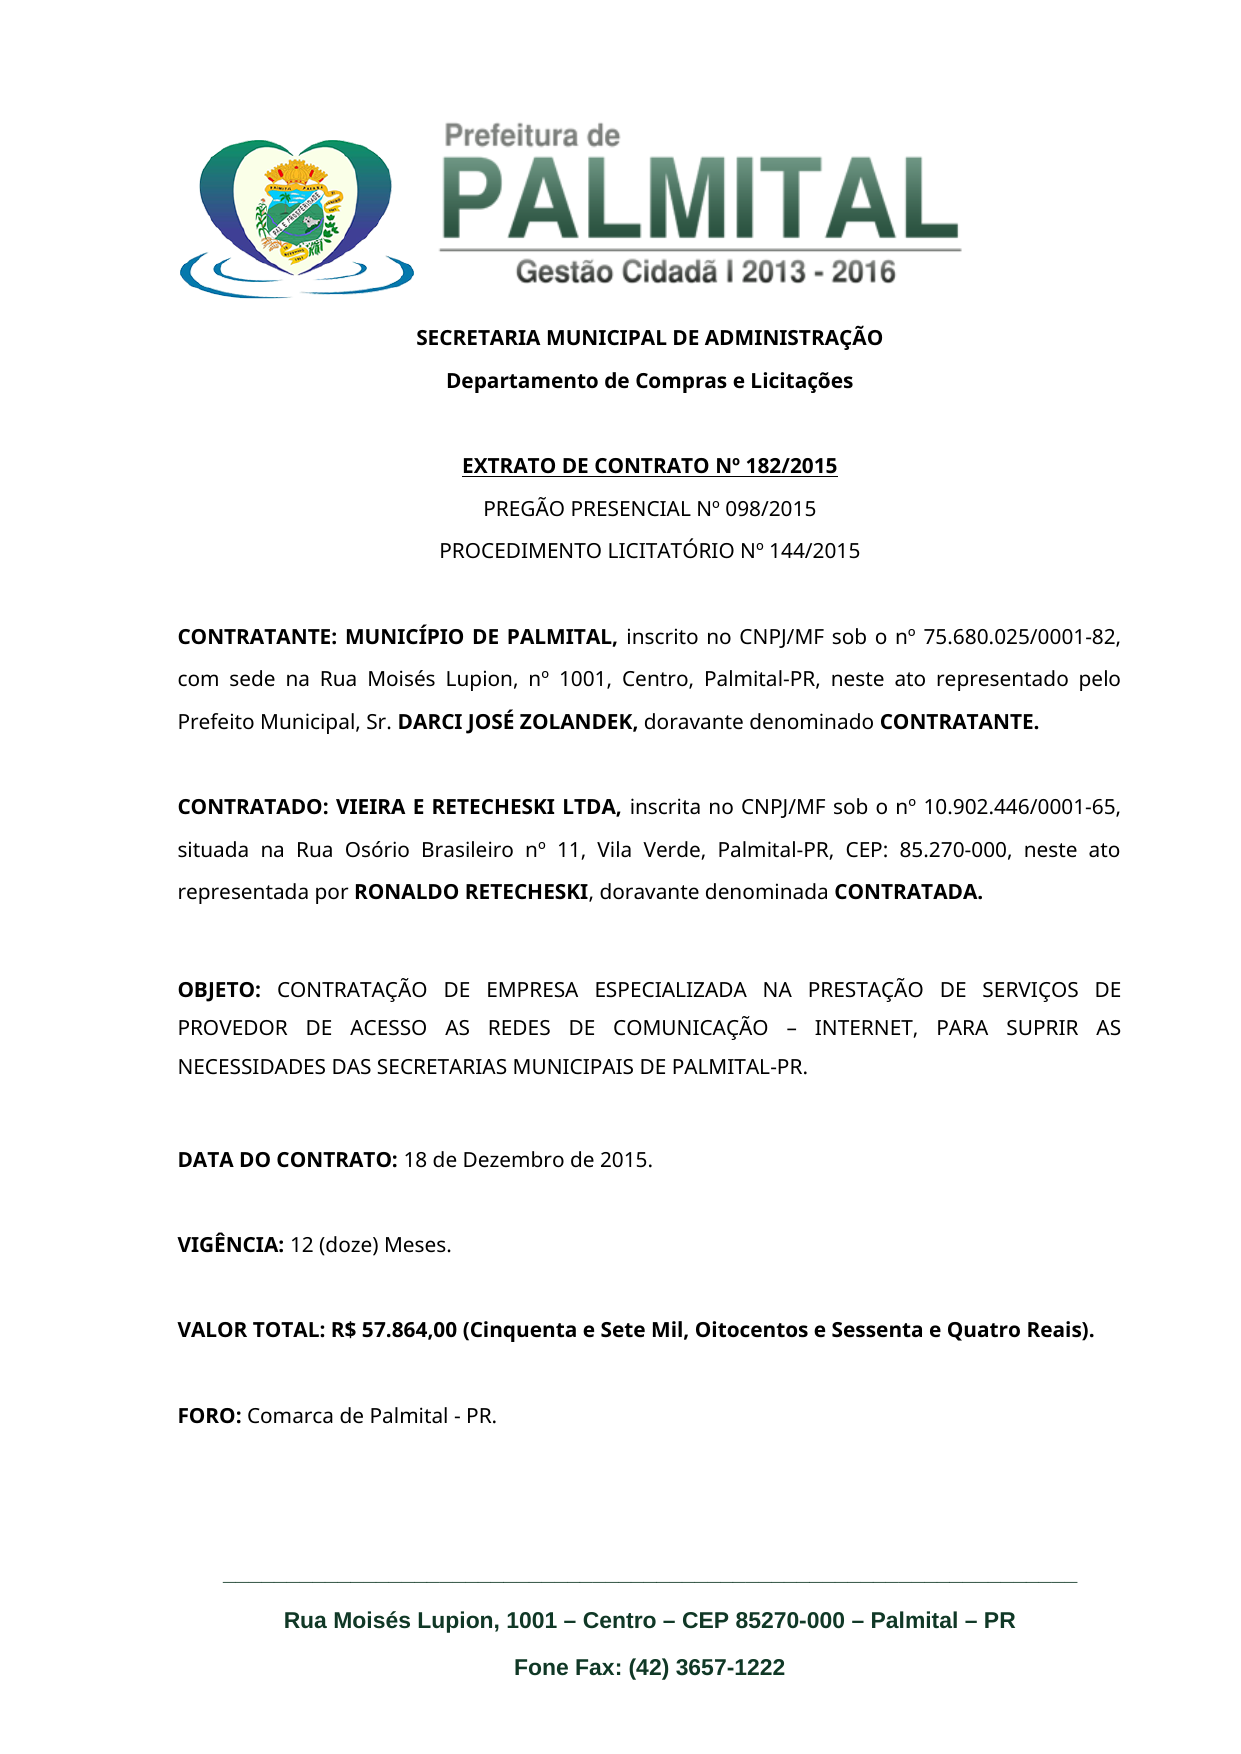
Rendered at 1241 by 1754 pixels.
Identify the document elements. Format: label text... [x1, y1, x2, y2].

text VALOR TOTAL: R$ 57.864,00 (Cinquenta e Sete Mil, Oitocentos e Sessenta e Quatro Reais). [177, 1316, 1122, 1344]
text PROCEDIMENTO LICITATÓRIO Nº 144/2015 [177, 537, 1122, 565]
text PREGÃO PRESENCIAL Nº 098/2015 [177, 494, 1122, 522]
text OBJETO: CONTRATAÇÃO DE EMPRESA ESPECIALIZADA NA PRESTAÇÃO DE SERVIÇOS DE PROVEDOR DE ACESSO AS REDES DE COMUNICAÇÃO – INTERNET, PARA SUPRIR AS NECESSIDADES DAS SECRETARIAS MUNICIPAIS DE PALMITAL-PR. [177, 975, 1122, 1080]
text CONTRATADO: VIEIRA E RETECHESKI LTDA, inscrita no CNPJ/MF sob o nº 10.902.446/0001-65, situada na Rua Osório Brasileiro nº 11, Vila Verde, Palmital-PR, CEP: 85.270-000, neste ato representada por RONALDO RETECHESKI, doravante denominada CONTRATADA. [177, 792, 1122, 906]
text Departamento de Compras e Licitações [177, 366, 1122, 394]
picture [177, 73, 993, 299]
text DATA DO CONTRATO: 18 de Dezembro de 2015. [177, 1145, 1122, 1174]
text CONTRATANTE: MUNICÍPIO DE PALMITAL, inscrito no CNPJ/MF sob o nº 75.680.025/0001-82, com sede na Rua Moisés Lupion, nº 1001, Centro, Palmital-PR, neste ato representado pelo Prefeito Municipal, Sr. DARCI JOSÉ ZOLANDEK, doravante denominado CONTRATANTE. [177, 622, 1122, 735]
text FORO: Comarca de Palmital - PR. [177, 1401, 1122, 1429]
text SECRETARIA MUNICIPAL DE ADMINISTRAÇÃO [177, 323, 1122, 352]
text EXTRATO DE CONTRATO Nº 182/2015 [177, 451, 1122, 480]
text VIGÊNCIA: 12 (doze) Meses. [177, 1230, 1122, 1259]
